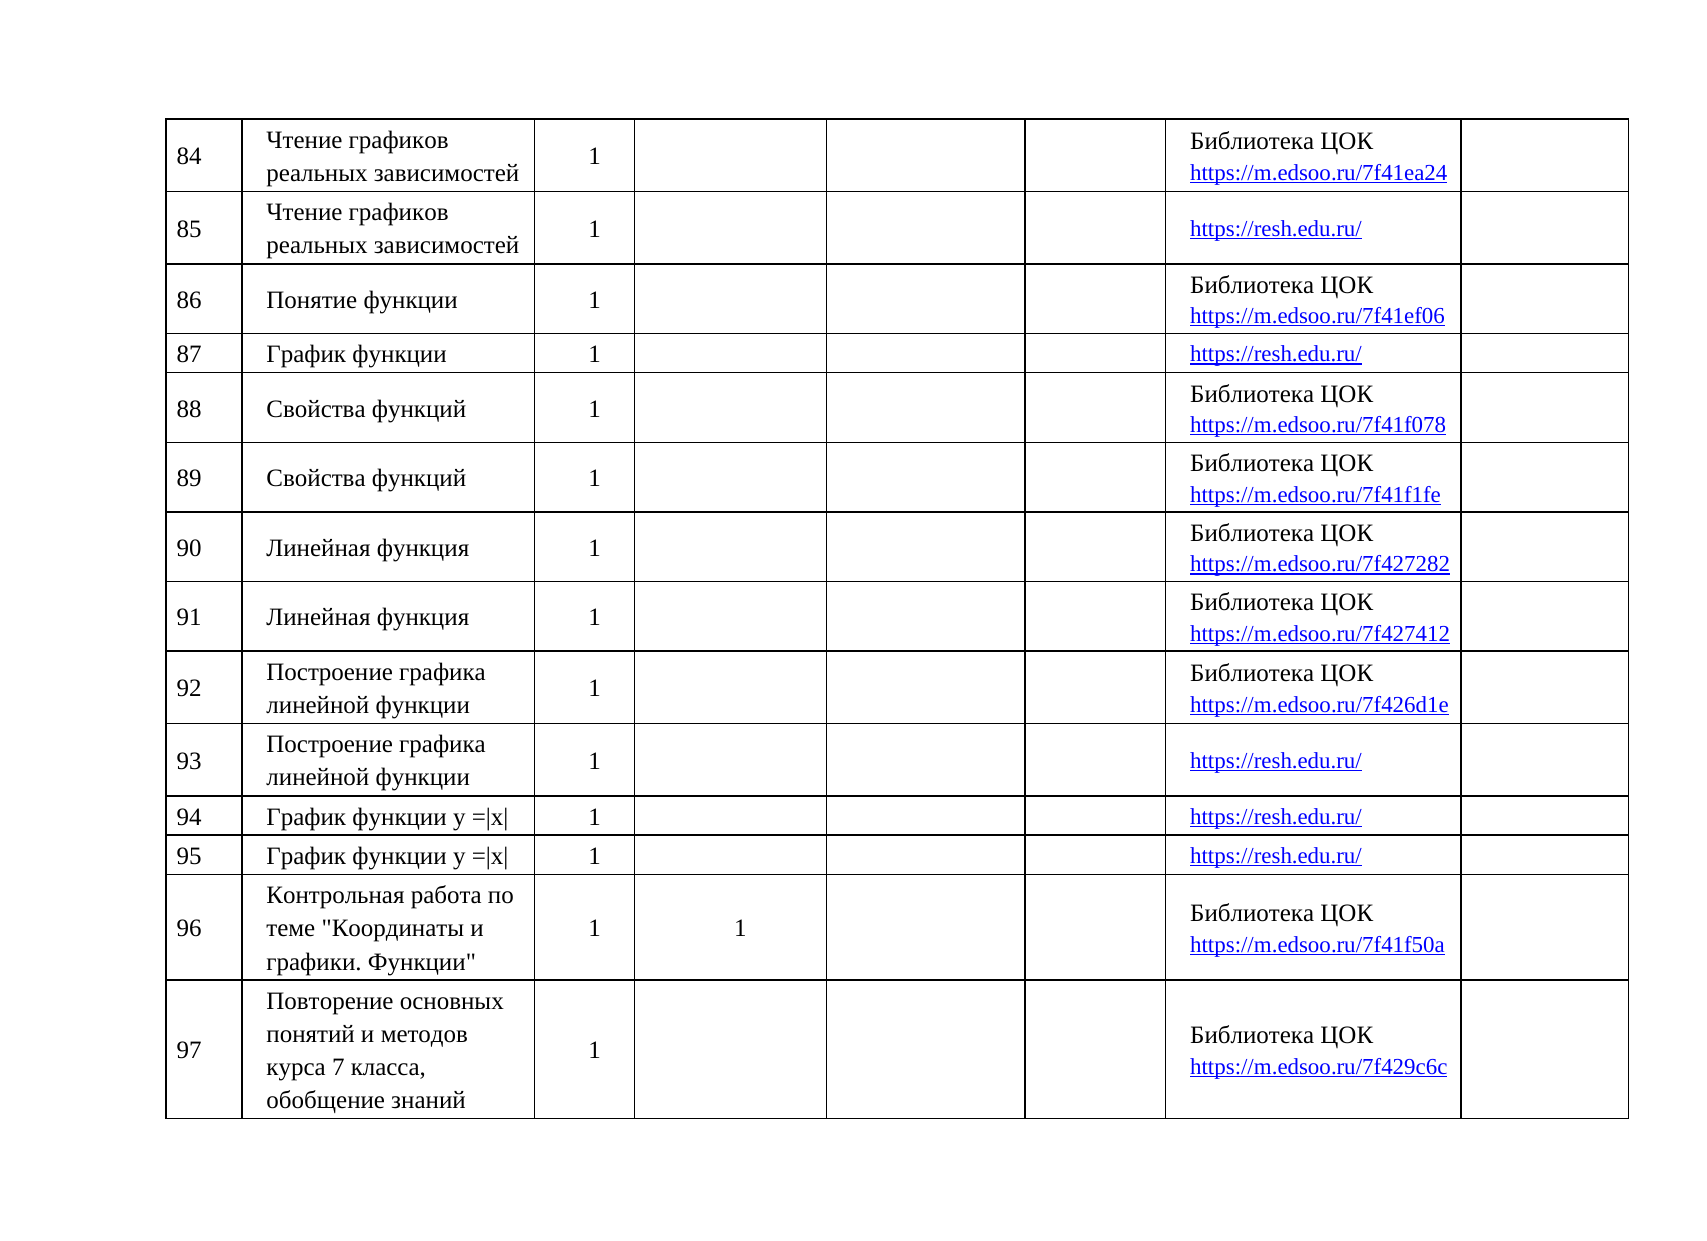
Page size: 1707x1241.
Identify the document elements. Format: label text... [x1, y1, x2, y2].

table_cell Библиотека ЦОК https://m.edsoo.ru/7f427282 [1166, 513, 1460, 581]
table_cell Библиотека ЦОК https://m.edsoo.ru/7f429c6c [1166, 981, 1460, 1118]
table_cell [1462, 875, 1628, 979]
table_cell [635, 836, 826, 874]
table_cell [1026, 981, 1165, 1118]
table_cell 1 [535, 513, 634, 581]
table_cell [635, 513, 826, 581]
table_cell [1026, 120, 1165, 191]
table_cell 1 [535, 443, 634, 511]
table_cell [827, 265, 1024, 332]
table_cell [635, 652, 826, 723]
table_cell [635, 265, 826, 332]
table_cell 1 [535, 797, 634, 834]
table_cell 1 [535, 724, 634, 795]
table_cell [635, 120, 826, 191]
table_cell [1026, 513, 1165, 581]
table_cell Библиотека ЦОК https://m.edsoo.ru/7f41ea24 [1166, 120, 1460, 191]
table_cell [1026, 265, 1165, 332]
table_cell Библиотека ЦОК https://m.edsoo.ru/7f41f1fe [1166, 443, 1460, 511]
table_cell [827, 981, 1024, 1118]
table_cell [827, 513, 1024, 581]
table_cell 84 [167, 120, 241, 191]
table_cell 1 [635, 875, 826, 979]
table_cell Библиотека ЦОК https://m.edsoo.ru/7f41f078 [1166, 373, 1460, 441]
table_cell [1462, 724, 1628, 795]
table_cell [827, 875, 1024, 979]
table_cell [1026, 582, 1165, 650]
table_cell [1026, 443, 1165, 511]
table_cell 1 [535, 836, 634, 874]
table_cell [827, 652, 1024, 723]
table_cell [635, 373, 826, 441]
table_cell [635, 443, 826, 511]
table_cell [827, 797, 1024, 834]
table_cell 1 [535, 582, 634, 650]
table_cell Библиотека ЦОК https://m.edsoo.ru/7f426d1e [1166, 652, 1460, 723]
table_cell Свойства функций [243, 443, 534, 511]
table_cell [1462, 443, 1628, 511]
table_cell Линейная функция [243, 582, 534, 650]
table_cell [1026, 797, 1165, 834]
table_cell [635, 582, 826, 650]
table_cell 87 [167, 334, 241, 372]
table_cell 1 [535, 334, 634, 372]
table_cell [1462, 582, 1628, 650]
table_cell График функции y =|х| [243, 797, 534, 834]
table_cell Понятие функции [243, 265, 534, 332]
table_cell 89 [167, 443, 241, 511]
table_cell [1462, 120, 1628, 191]
table_cell Свойства функций [243, 373, 534, 441]
table_cell Библиотека ЦОК https://m.edsoo.ru/7f427412 [1166, 582, 1460, 650]
table_cell 92 [167, 652, 241, 723]
table_cell [1026, 875, 1165, 979]
table_cell [1026, 192, 1165, 263]
table_cell [1462, 981, 1628, 1118]
table_cell https://resh.edu.ru/ [1166, 836, 1460, 874]
table_cell Линейная функция [243, 513, 534, 581]
table_cell [1026, 724, 1165, 795]
table_cell 1 [535, 192, 634, 263]
table_cell 97 [167, 981, 241, 1118]
table_cell 1 [535, 875, 634, 979]
table_cell [1462, 265, 1628, 332]
table_cell Построение графика линейной функции [243, 724, 534, 795]
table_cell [243, 981, 534, 1118]
table_cell 85 [167, 192, 241, 263]
table_cell https://resh.edu.ru/ [1166, 724, 1460, 795]
table_cell Контрольная работа по теме "Координаты и графики. Функции" [243, 875, 534, 979]
table_cell [827, 192, 1024, 263]
table_cell [827, 334, 1024, 372]
table_cell [1026, 836, 1165, 874]
table_cell [1462, 334, 1628, 372]
table_cell 1 [535, 373, 634, 441]
table_cell [827, 836, 1024, 874]
table_cell [827, 443, 1024, 511]
table_cell [827, 582, 1024, 650]
table_cell [827, 724, 1024, 795]
table_cell [635, 724, 826, 795]
table_cell [1462, 192, 1628, 263]
table_cell 1 [535, 652, 634, 723]
table_cell [635, 334, 826, 372]
table_cell 91 [167, 582, 241, 650]
table_cell https://resh.edu.ru/ [1166, 192, 1460, 263]
table_cell Библиотека ЦОК https://m.edsoo.ru/7f41ef06 [1166, 265, 1460, 332]
table_cell Библиотека ЦОК https://m.edsoo.ru/7f41f50a [1166, 875, 1460, 979]
table_cell [635, 192, 826, 263]
table_cell [1026, 652, 1165, 723]
table_cell [1462, 652, 1628, 723]
table_cell [635, 797, 826, 834]
table_cell 1 [535, 981, 634, 1118]
table_cell Чтение графиков реальных зависимостей [243, 192, 534, 263]
table_cell [1462, 836, 1628, 874]
table_cell [635, 981, 826, 1118]
table_cell График функции [243, 334, 534, 372]
table_cell [827, 120, 1024, 191]
table_cell [827, 373, 1024, 441]
table_cell https://resh.edu.ru/ [1166, 334, 1460, 372]
table_cell Чтение графиков реальных зависимостей [243, 120, 534, 191]
table_cell [1462, 373, 1628, 441]
table_cell 88 [167, 373, 241, 441]
table_cell [1026, 373, 1165, 441]
table_cell 1 [535, 265, 634, 332]
table_cell https://resh.edu.ru/ [1166, 797, 1460, 834]
table_cell 94 [167, 797, 241, 834]
table_cell [1462, 513, 1628, 581]
table_cell График функции y =|х| [243, 836, 534, 874]
table_cell 96 [167, 875, 241, 979]
table_cell 93 [167, 724, 241, 795]
table_cell 95 [167, 836, 241, 874]
table_cell Построение графика линейной функции [243, 652, 534, 723]
table_cell [1462, 797, 1628, 834]
table_cell 1 [535, 120, 634, 191]
table_cell 86 [167, 265, 241, 332]
table_cell [1026, 334, 1165, 372]
table_cell 90 [167, 513, 241, 581]
